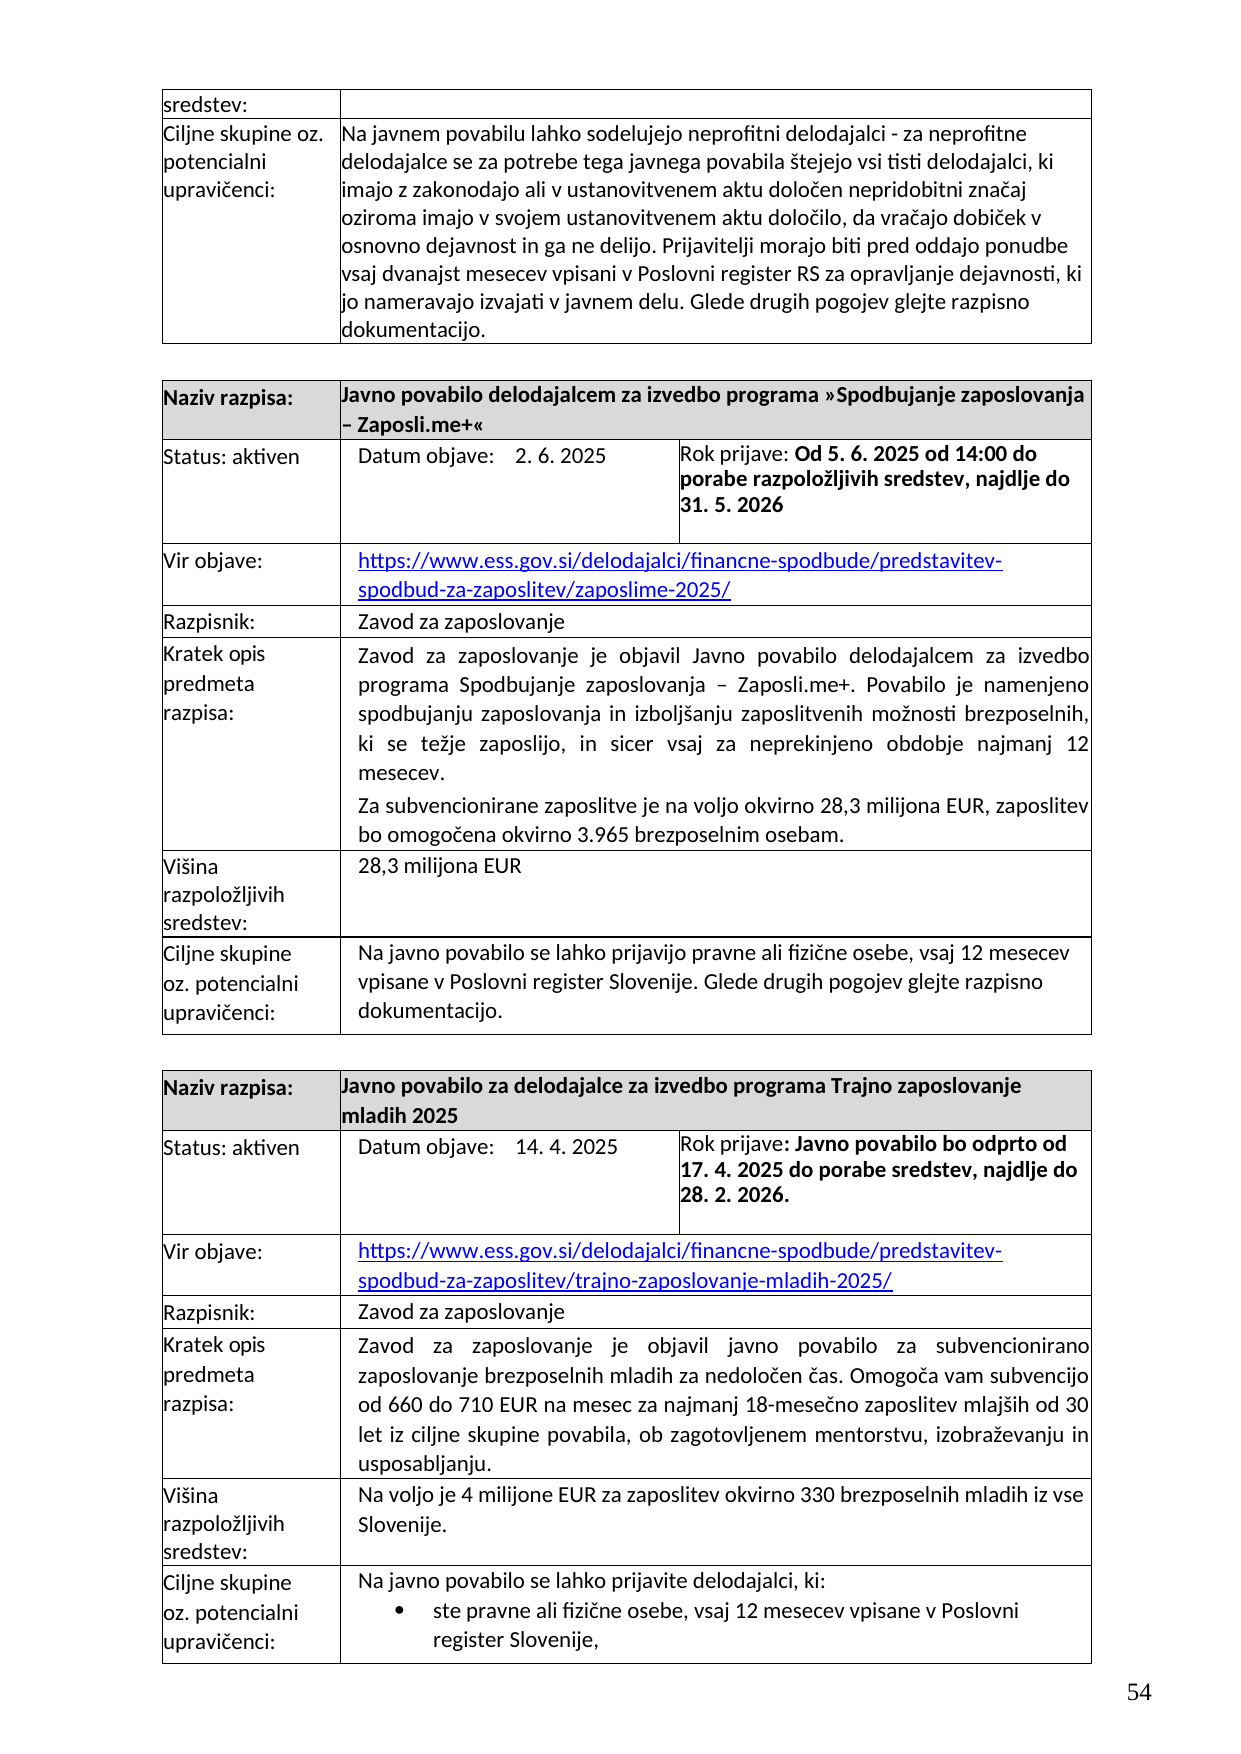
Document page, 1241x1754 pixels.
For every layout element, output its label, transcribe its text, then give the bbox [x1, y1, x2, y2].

table_cell Vir objave: [163, 544, 340, 604]
table_cell Na javno povabilo se lahko prijavijo pravne ali fizične osebe, vsaj 12 mesecev vpisane v Poslovni register Slovenije. Glede drugih pogojev glejte razpisno dokumentacijo. [341, 938, 1091, 1034]
table_cell Zavod za zaposlovanje je objavil Javno povabilo delodajalcem za izvedbo programa Spodbujanje zaposlovanja – Zaposli.me+. Povabilo je namenjeno spodbujanju zaposlovanja in izboljšanju zaposlitvenih možnosti brezposelnih, ki se težje zaposlijo, in sicer vsaj za neprekinjeno obdobje najmanj 12 mesecev. Za subvencionirane zaposlitve je na voljo okvirno 28,3 milijona EUR, zaposlitev bo omogočena okvirno 3.965 brezposelnim osebam. [341, 638, 1091, 849]
table_cell Razpisnik: [163, 1296, 340, 1327]
table_cell Zavod za zaposlovanje [341, 606, 1091, 637]
table_cell Ciljne skupine oz. potencialni upravičenci: [163, 119, 340, 343]
table_cell Kratek opis predmeta razpisa: [163, 638, 340, 849]
table_cell Status: aktiven [163, 1131, 340, 1234]
table_header Javno povabilo za delodajalce za izvedbo programa Trajno zaposlovanje mladih 2025 [341, 1071, 1091, 1130]
table_cell Datum objave: 14. 4. 2025 [341, 1131, 679, 1234]
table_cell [341, 1566, 1091, 1662]
table_cell Rok prijave: Javno povabilo bo odprto od 17. 4. 2025 do porabe sredstev, najdlje do 28. 2. 2026. [680, 1131, 1091, 1234]
table_cell Na javnem povabilu lahko sodelujejo neprofitni delodajalci - za neprofitne delodajalce se za potrebe tega javnega povabila štejejo vsi tisti delodajalci, ki imajo z zakonodajo ali v ustanovitvenem aktu določen nepridobitni značaj oziroma imajo v svojem ustanovitvenem aktu določilo, da vračajo dobiček v osnovno dejavnost in ga ne delijo. Prijavitelji morajo biti pred oddajo ponudbe vsaj dvanajst mesecev vpisani v Poslovni register RS za opravljanje dejavnosti, ki jo nameravajo izvajati v javnem delu. Glede drugih pogojev glejte razpisno dokumentacijo. [341, 119, 1091, 343]
table_cell Zavod za zaposlovanje [341, 1296, 1091, 1327]
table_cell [163, 1566, 340, 1662]
table_cell Datum objave: 2. 6. 2025 [341, 440, 679, 543]
table_cell Razpisnik: [163, 606, 340, 637]
table_cell Rok prijave: Od 5. 6. 2025 od 14:00 do porabe razpoložljivih sredstev, najdlje do 31. 5. 2026 [680, 440, 1091, 543]
table_cell 28,3 milijona EUR [341, 851, 1091, 936]
table_cell https://www.ess.gov.si/delodajalci/financne-spodbude/predstavitev-spodbud-za-zaposlitev/trajno-zaposlovanje-mladih-2025/ [341, 1235, 1091, 1295]
table_cell Višina razpoložljivih sredstev: [163, 851, 340, 936]
table_cell Višina razpoložljivih sredstev: [163, 1479, 340, 1565]
table_cell Ciljne skupine oz. potencialni upravičenci: [163, 938, 340, 1034]
table_cell Status: aktiven [163, 440, 340, 543]
table_cell Vir objave: [163, 1235, 340, 1295]
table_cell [163, 90, 340, 118]
table_header Javno povabilo delodajalcem za izvedbo programa »Spodbujanje zaposlovanja – Zaposli.me+« [341, 381, 1091, 439]
table_cell https://www.ess.gov.si/delodajalci/financne-spodbude/predstavitev-spodbud-za-zaposlitev/zaposlime-2025/ [341, 544, 1091, 604]
table_cell Na voljo je 4 milijone EUR za zaposlitev okvirno 330 brezposelnih mladih iz vse Slovenije. [341, 1479, 1091, 1565]
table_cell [341, 90, 1091, 118]
table_header Naziv razpisa: [163, 1071, 340, 1130]
table_cell Zavod za zaposlovanje je objavil javno povabilo za subvencionirano zaposlovanje brezposelnih mladih za nedoločen čas. Omogoča vam subvencijo od 660 do 710 EUR na mesec za najmanj 18-mesečno zaposlitev mlajših od 30 let iz ciljne skupine povabila, ob zagotovljenem mentorstvu, izobraževanju in usposabljanju. [341, 1329, 1091, 1478]
table_header Naziv razpisa: [163, 381, 340, 439]
table_cell Kratek opis predmeta razpisa: [163, 1329, 340, 1478]
